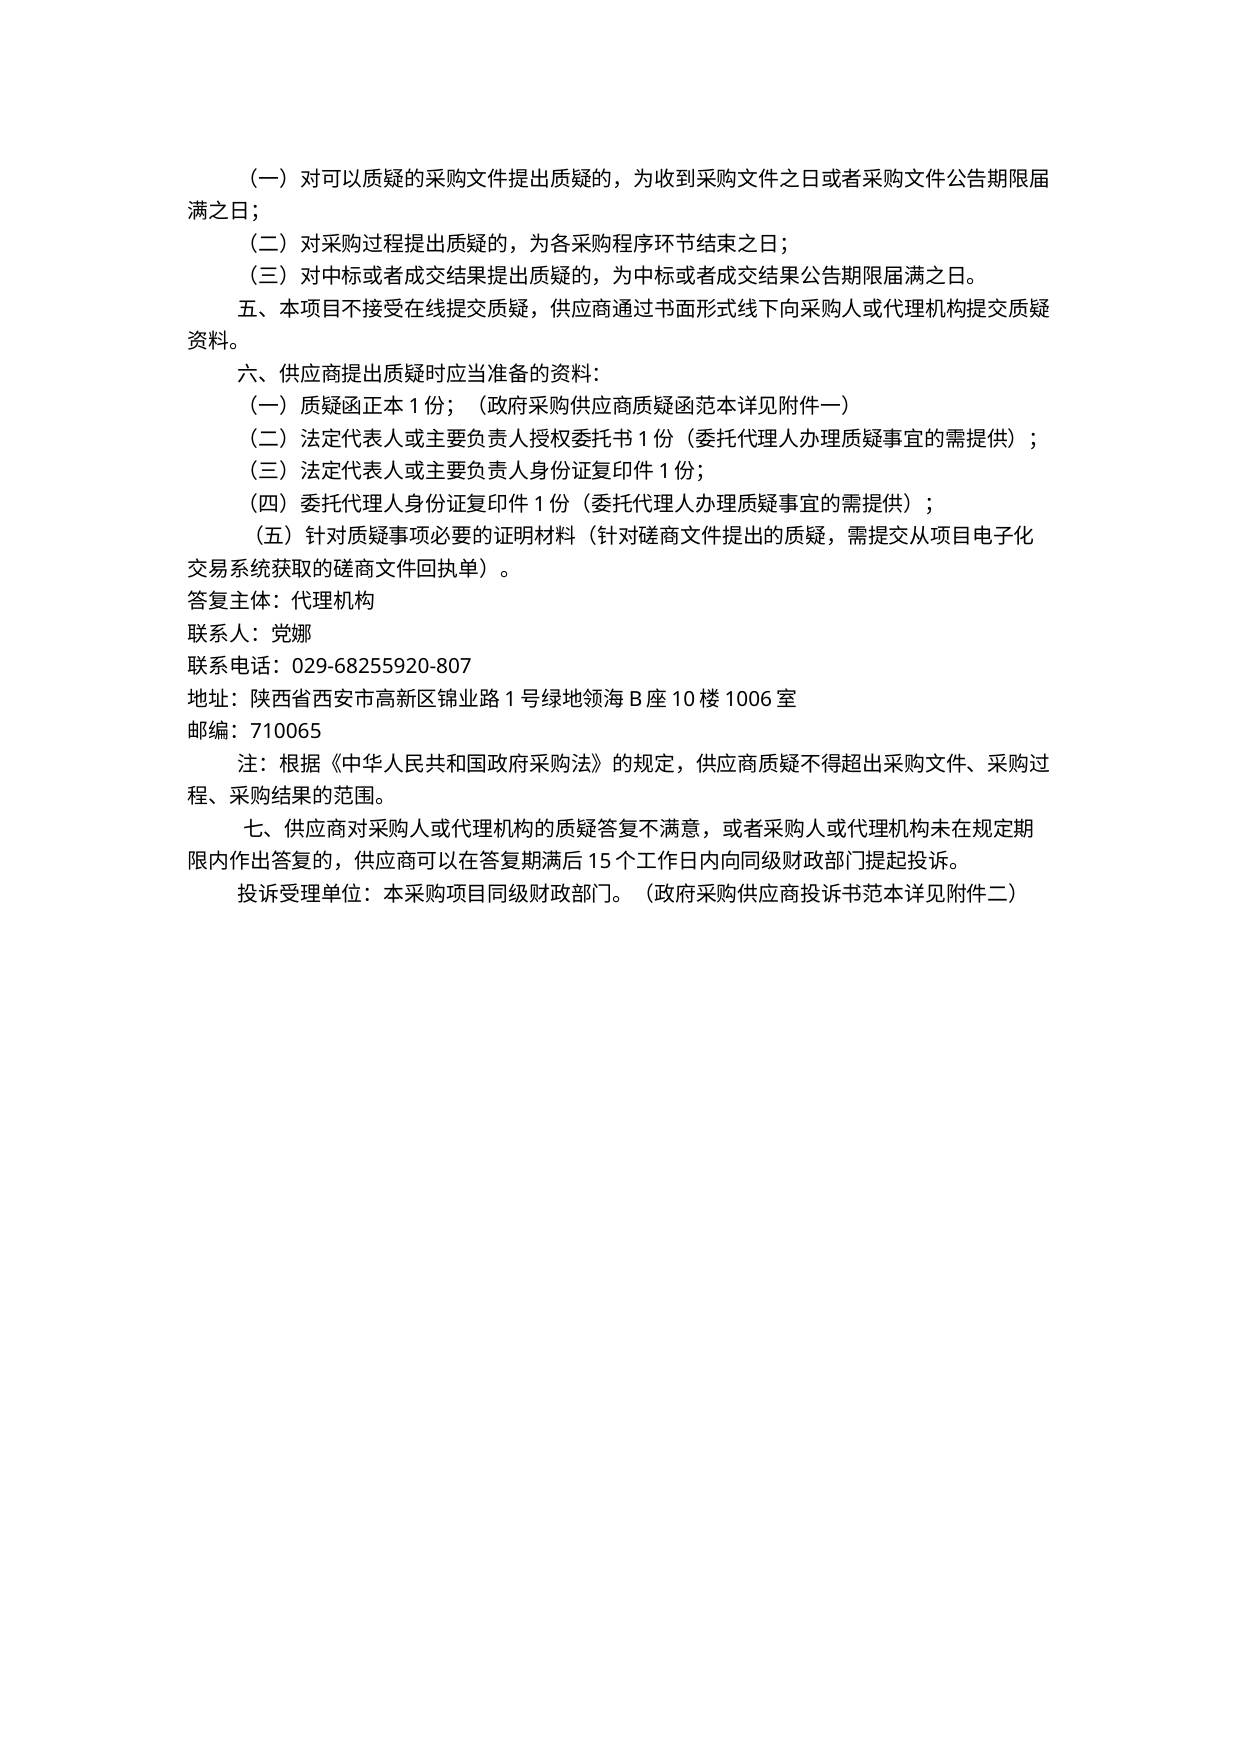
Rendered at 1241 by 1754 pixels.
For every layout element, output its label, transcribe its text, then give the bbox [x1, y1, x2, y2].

text 邮编：710065 [187, 714, 1053, 747]
text （五）针对质疑事项必要的证明材料（针对磋商文件提出的质疑，需提交从项目电子化交易系统获取的磋商文件回执单）。 [187, 519, 1053, 584]
text 注：根据《中华人民共和国政府采购法》的规定，供应商质疑不得超出采购文件、采购过程、采购结果的范围。 [187, 747, 1053, 812]
text （二）法定代表人或主要负责人授权委托书1份（委托代理人办理质疑事宜的需提供）； [187, 422, 1053, 454]
text 答复主体：代理机构 [187, 584, 1053, 617]
text （一）质疑函正本1份；（政府采购供应商质疑函范本详见附件一） [187, 389, 1053, 422]
text 联系人：党娜 [187, 617, 1053, 649]
text （四）委托代理人身份证复印件1份（委托代理人办理质疑事宜的需提供）； [187, 487, 1053, 519]
text 七、供应商对采购人或代理机构的质疑答复不满意，或者采购人或代理机构未在规定期限内作出答复的，供应商可以在答复期满后15个工作日内向同级财政部门提起投诉。 [187, 812, 1053, 877]
text 联系电话：029-68255920-807 [187, 649, 1053, 682]
text （三）对中标或者成交结果提出质疑的，为中标或者成交结果公告期限届满之日。 [187, 259, 1053, 292]
text （三）法定代表人或主要负责人身份证复印件1份； [187, 454, 1053, 487]
text 投诉受理单位：本采购项目同级财政部门。（政府采购供应商投诉书范本详见附件二） [187, 877, 1053, 909]
text （一）对可以质疑的采购文件提出质疑的，为收到采购文件之日或者采购文件公告期限届满之日； [187, 162, 1053, 227]
text 地址：陕西省西安市高新区锦业路1号绿地领海B座10楼1006室 [187, 682, 1053, 714]
text 五、本项目不接受在线提交质疑，供应商通过书面形式线下向采购人或代理机构提交质疑资料。 [187, 292, 1053, 357]
text （二）对采购过程提出质疑的，为各采购程序环节结束之日； [187, 227, 1053, 259]
text 六、供应商提出质疑时应当准备的资料： [187, 357, 1053, 389]
